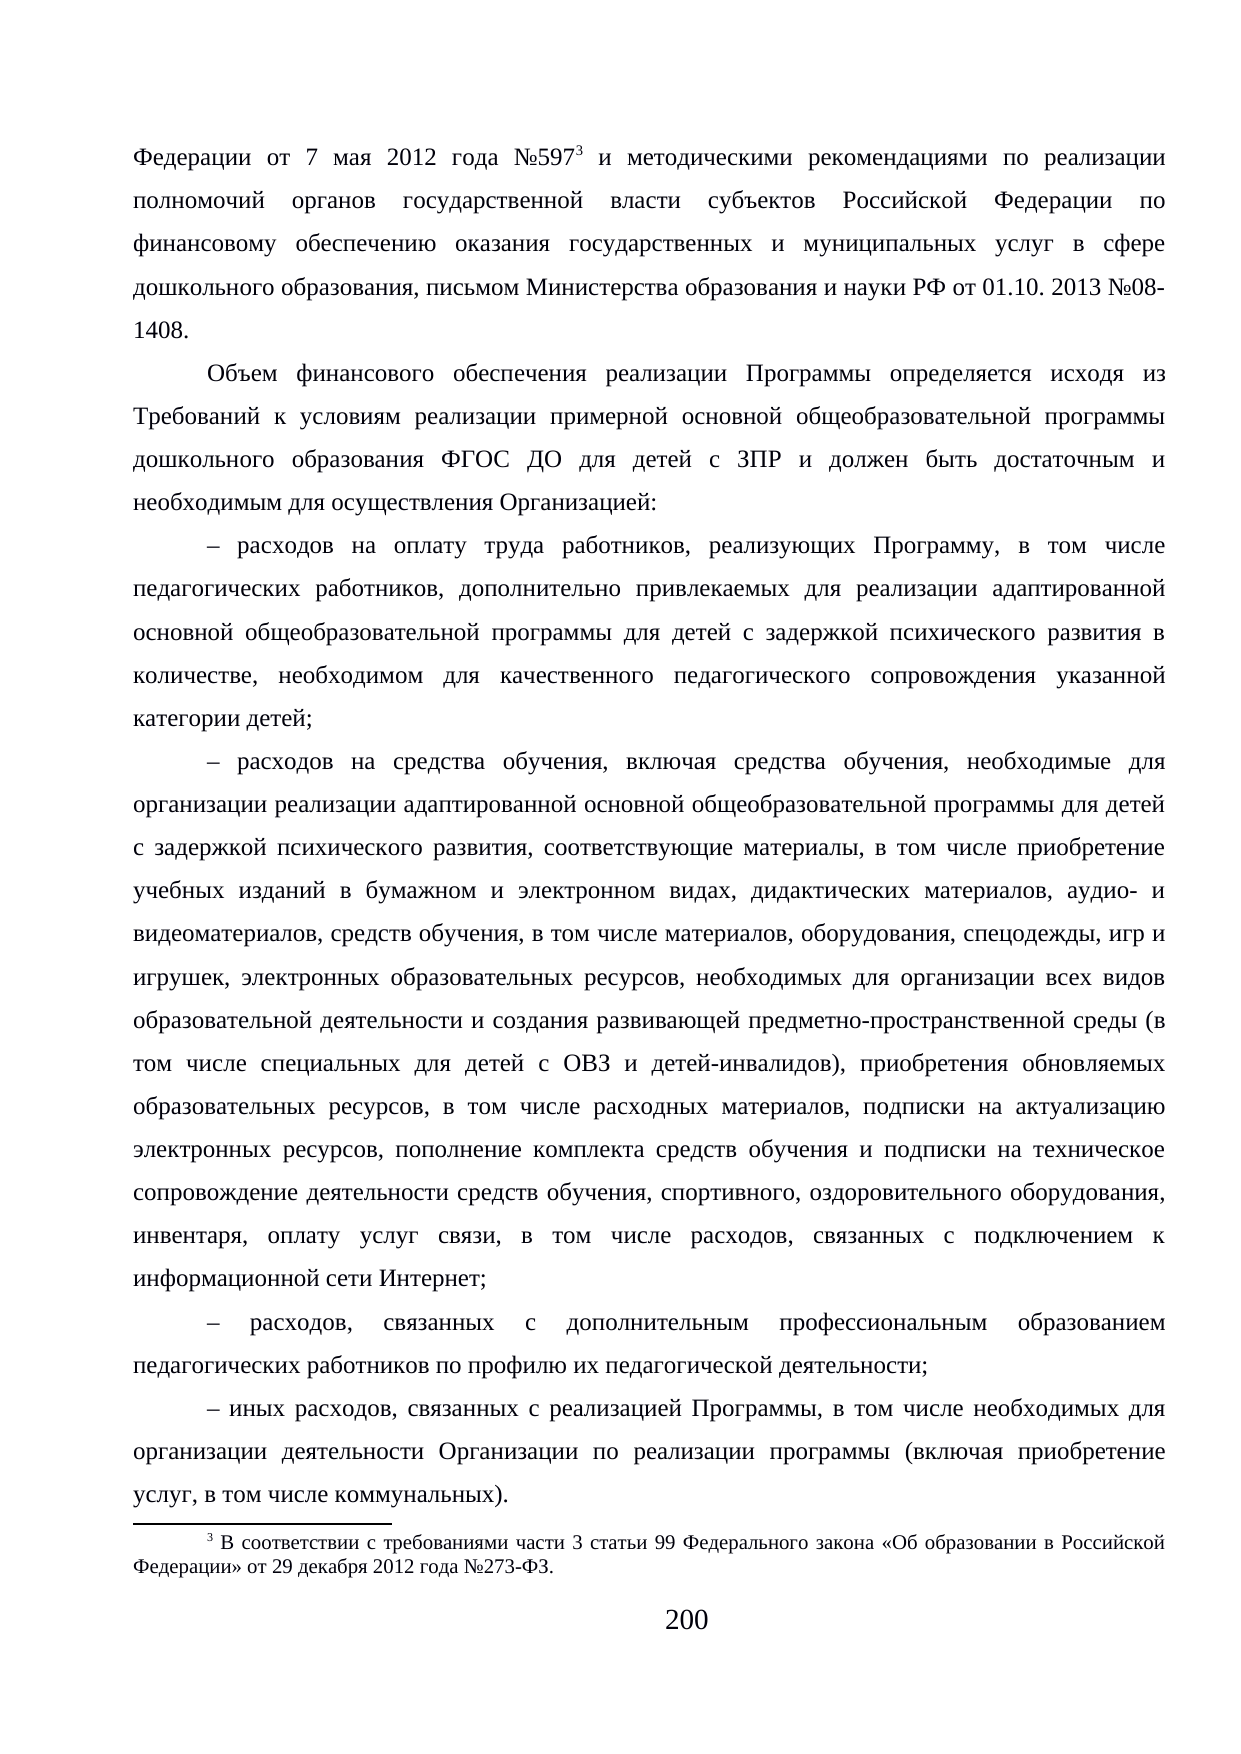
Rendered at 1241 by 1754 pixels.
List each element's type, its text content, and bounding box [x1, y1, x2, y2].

text – расходов, связанных с дополнительным профессиональным образованием педагогических работников по профилю их педагогической деятельности; [133, 1307, 1166, 1378]
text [133, 142, 1166, 343]
text – расходов на средства обучения, включая средства обучения, необходимые для организации реализации адаптированной основной общеобразовательной программы для детей с задержкой психического развития, соответствующие материалы, в том числе приобретение учебных изданий в бумажном и электронном видах, дидактических материалов, аудио- и видеоматериалов, средств обучения, в том числе материалов, оборудования, спецодежды, игр и игрушек, электронных образовательных ресурсов, необходимых для организации всех видов образовательной деятельности и создания развивающей предметно-пространственной среды (в том числе специальных для детей с ОВЗ и детей-инвалидов), приобретения обновляемых образовательных ресурсов, в том числе расходных материалов, подписки на актуализацию электронных ресурсов, пополнение комплекта средств обучения и подписки на техническое сопровождение деятельности средств обучения, спортивного, оздоровительного оборудования, инвентаря, оплату услуг связи, в том числе расходов, связанных с подключением к информационной сети Интернет; [133, 746, 1166, 1292]
text Объем финансового обеспечения реализации Программы определяется исходя из Требований к условиям реализации примерной основной общеобразовательной программы дошкольного образования ФГОС ДО для детей с ЗПР и должен быть достаточным и необходимым для осуществления Организацией: [133, 358, 1166, 516]
text – расходов на оплату труда работников, реализующих Программу, в том числе педагогических работников, дополнительно привлекаемых для реализации адаптированной основной общеобразовательной программы для детей с задержкой психического развития в количестве, необходимом для качественного педагогического сопровождения указанной категории детей; [133, 530, 1166, 732]
text – иных расходов, связанных с реализацией Программы, в том числе необходимых для организации деятельности Организации по реализации программы (включая приобретение услуг, в том числе коммунальных). [133, 1393, 1166, 1508]
